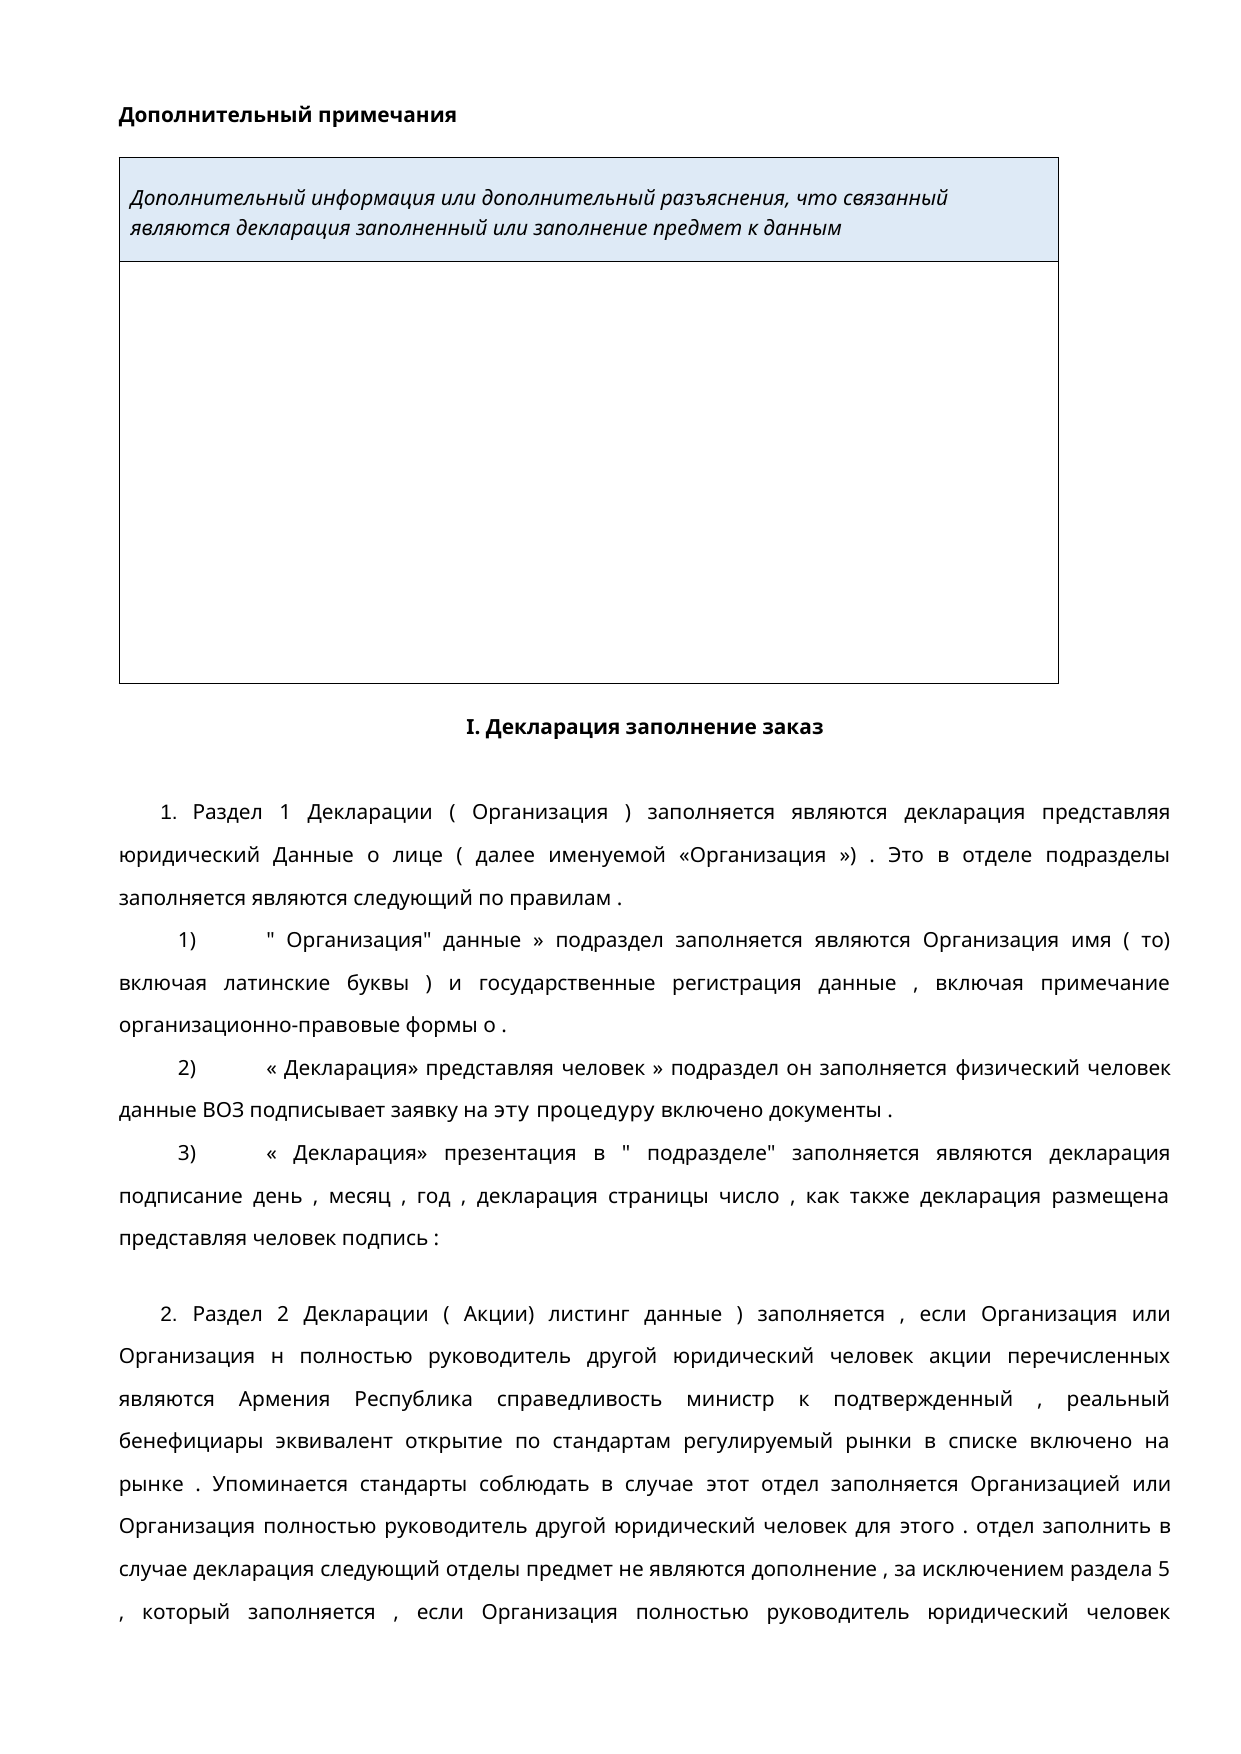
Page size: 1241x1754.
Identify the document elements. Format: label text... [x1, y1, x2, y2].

list " Организация" данные » подраздел заполняется являются Организация имя ( то) включая латинские буквы ) и государственные регистрация данные , включая примечание организационно-правовые формы о . [118, 925, 1171, 1039]
text Дополнительный примечания [118, 100, 1171, 128]
list « Декларация» презентация в " подразделе" заполняется являются декларация подписание день , месяц , год , декларация страницы число , как также декларация размещена​ представляя человек подпись : [118, 1138, 1171, 1252]
table_cell [120, 262, 1058, 683]
table_header Дополнительный информация или дополнительный разъяснения, что связанный являются декларация заполненный или заполнение предмет к данным [120, 158, 1058, 261]
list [118, 1299, 1171, 1625]
list Раздел 1 Декларации ( Организация ) заполняется являются декларация представляя юридический Данные о лице ( далее именуемой «Организация ») . Это в отделе подразделы заполняется являются следующий по правилам . [118, 797, 1171, 911]
list « Декларация» представляя человек » подраздел он заполняется​ физический человек данные ВОЗ подписывает заявку на эту процедуру включено документы . [118, 1053, 1171, 1124]
text I. Декларация заполнение заказ [118, 712, 1171, 741]
